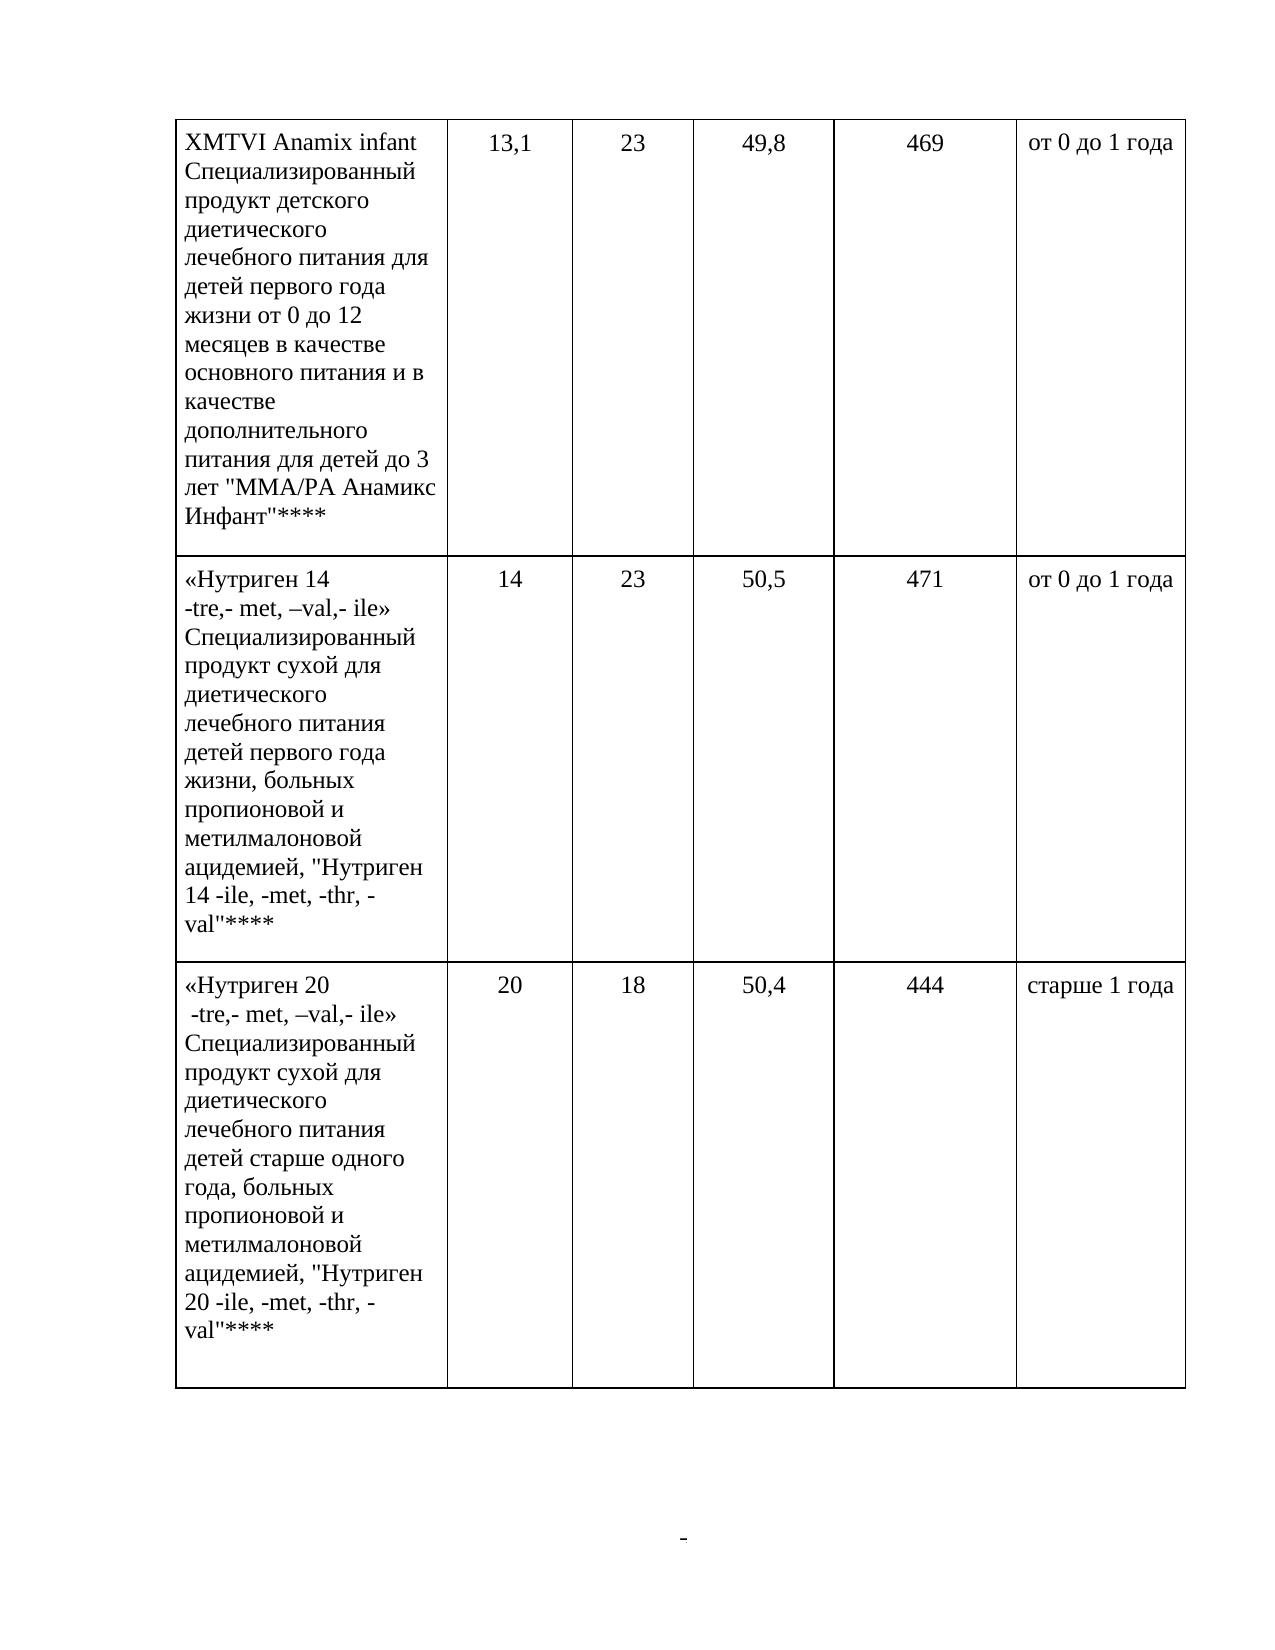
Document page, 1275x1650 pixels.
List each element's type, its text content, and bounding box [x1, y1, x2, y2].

table_cell 23 [573, 557, 693, 961]
table_header 13,1 [448, 120, 572, 555]
table_cell «Нутриген 20 -tre,- met, –val,- ile» Специализированный продукт сухой для диетического лечебного питания детей старше одного года, больных пропионовой и метилмалоновой ацидемией, "Нутриген 20 -ile, -met, -thr, - val"**** [177, 963, 447, 1387]
table_header 23 [573, 120, 693, 555]
table_cell от 0 до 1 года [1017, 557, 1185, 961]
table_cell 14 [448, 557, 572, 961]
table_header ХMTVI Anamix infant Специализированный продукт детского диетического лечебного питания для детей первого года жизни от 0 до 12 месяцев в качестве основного питания и в качестве дополнительного питания для детей до 3 лет "ММА/РА Анамикс Инфант"**** [177, 120, 447, 555]
table_cell 50,4 [694, 963, 833, 1387]
table_header от 0 до 1 года [1017, 120, 1185, 555]
table_header 469 [835, 120, 1016, 555]
table_cell старше 1 года [1017, 963, 1185, 1387]
table_cell «Нутриген 14 -tre,- met, –val,- ile» Специализированный продукт сухой для диетического лечебного питания детей первого года жизни, больных пропионовой и метилмалоновой ацидемией, "Нутриген 14 -ile, -met, -thr, - val"**** [177, 557, 447, 961]
table_cell 20 [448, 963, 572, 1387]
table_header 49,8 [694, 120, 833, 555]
table_cell 444 [835, 963, 1016, 1387]
table_cell 18 [573, 963, 693, 1387]
table_cell 50,5 [694, 557, 833, 961]
table_cell 471 [835, 557, 1016, 961]
